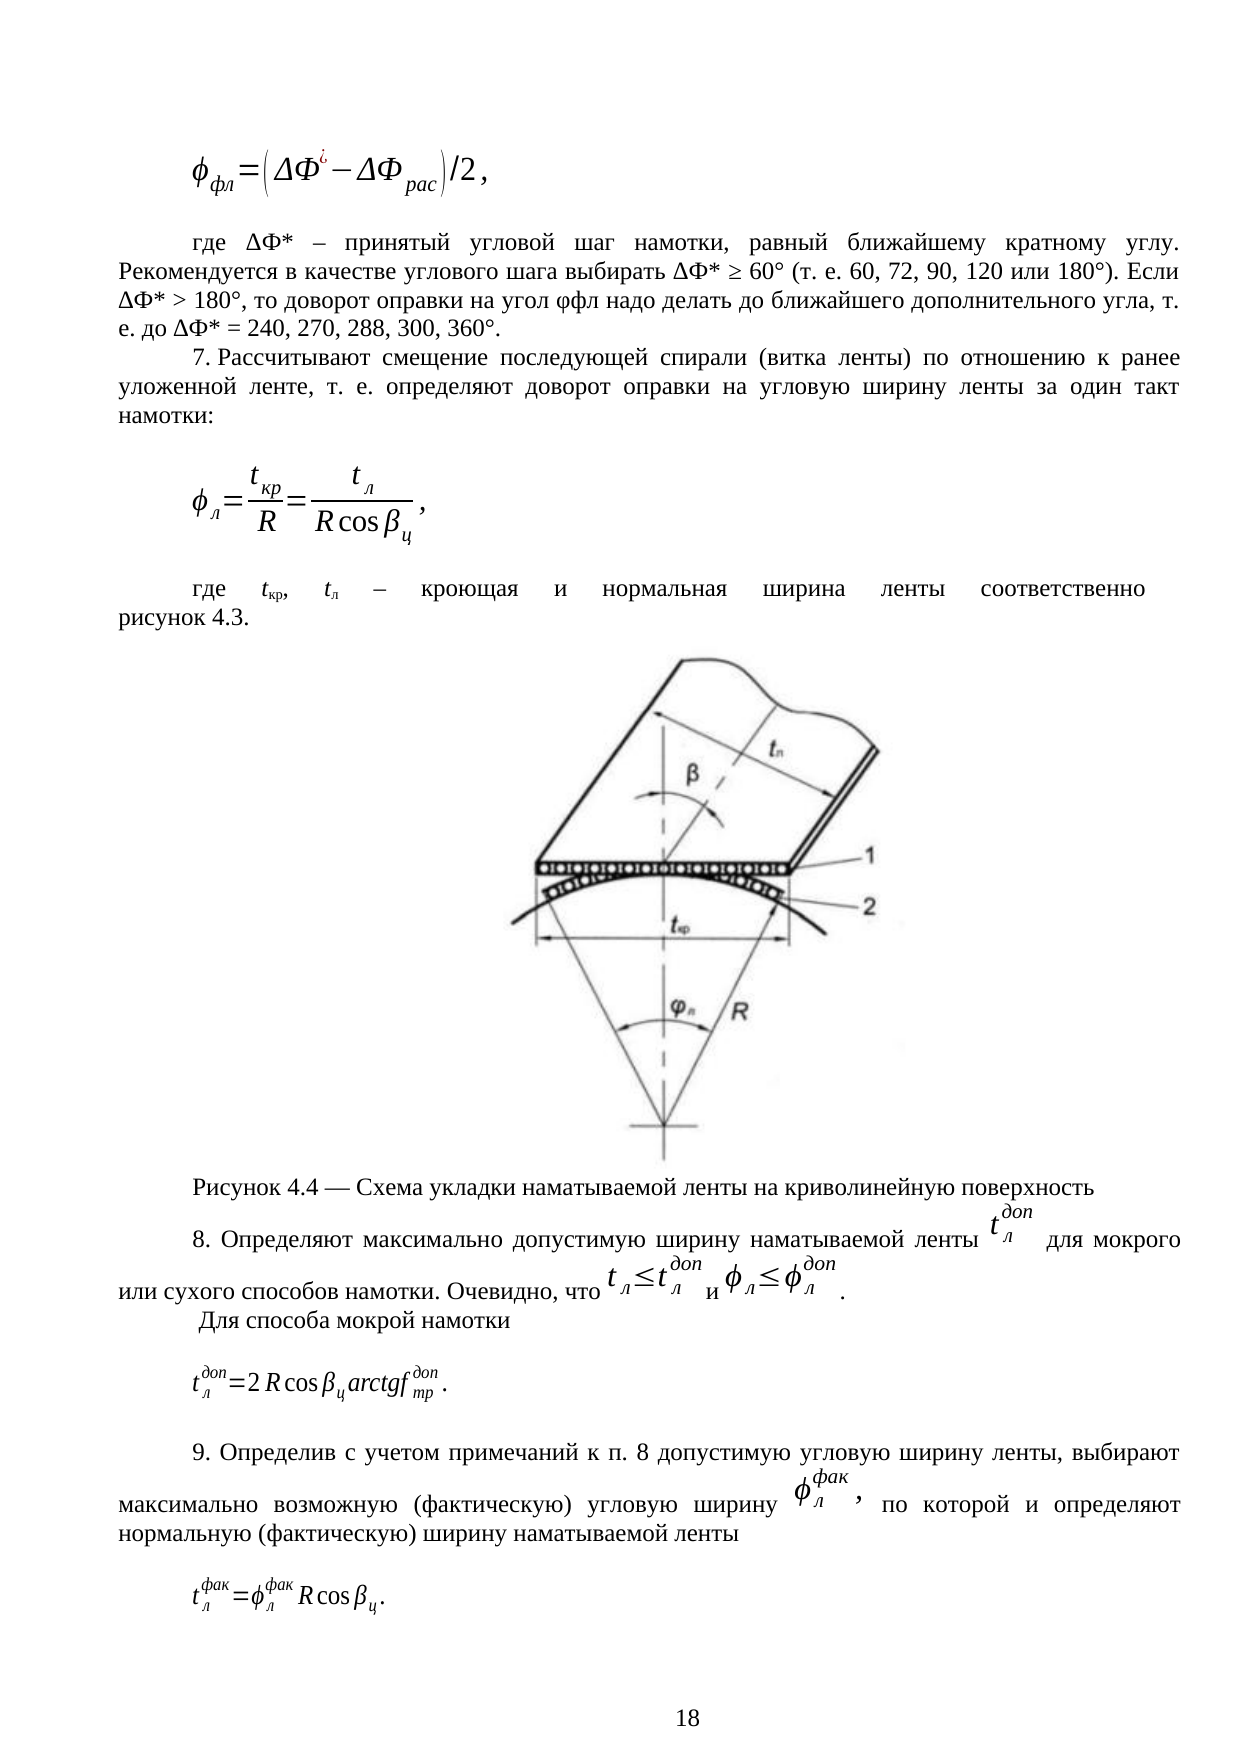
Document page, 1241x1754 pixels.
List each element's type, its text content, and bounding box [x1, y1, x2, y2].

text Рисунок 4.4 — Схема укладки наматываемой ленты на криволинейную поверхность [118, 1172, 1181, 1201]
picture [467, 631, 907, 1172]
text где tкр, tл – кроющая и нормальная ширина ленты соответственно рисунок 4.3. [118, 573, 1181, 631]
text 7. Рассчитывают смещение последующей спирали (витка ленты) по отношению к ранее уложенной ленте, т. е. определяют доворот оправки на угловую ширину ленты за один такт намотки: [118, 342, 1181, 428]
text 9. Определив с учетом примечаний к п. 8 допустимую угловую ширину ленты, выбирают максимально возможную (фактическую) угловую ширину по которой и определяют нормальную (фактическую) ширину наматываемой ленты [118, 1437, 1181, 1547]
text Для способа мокрой намотки [118, 1305, 1181, 1334]
text 8. Определяют максимально допустимую ширину наматываемой ленты для мокрого или сухого способов намотки. Очевидно, что и . [118, 1201, 1181, 1305]
text где ΔФ* – принятый угловой шаг намотки, равный ближайшему кратному углу. Рекомендуется в качестве углового шага выбирать ∆Ф* ≥ 60° (т. е. 60, 72, 90, 120 или 180°). Если ∆Ф* > 180°, то доворот оправки на угол φфл надо делать до ближайшего дополнительного угла, т. е. до ∆Ф* = 240, 270, 288, 300, 360°. [118, 227, 1181, 342]
